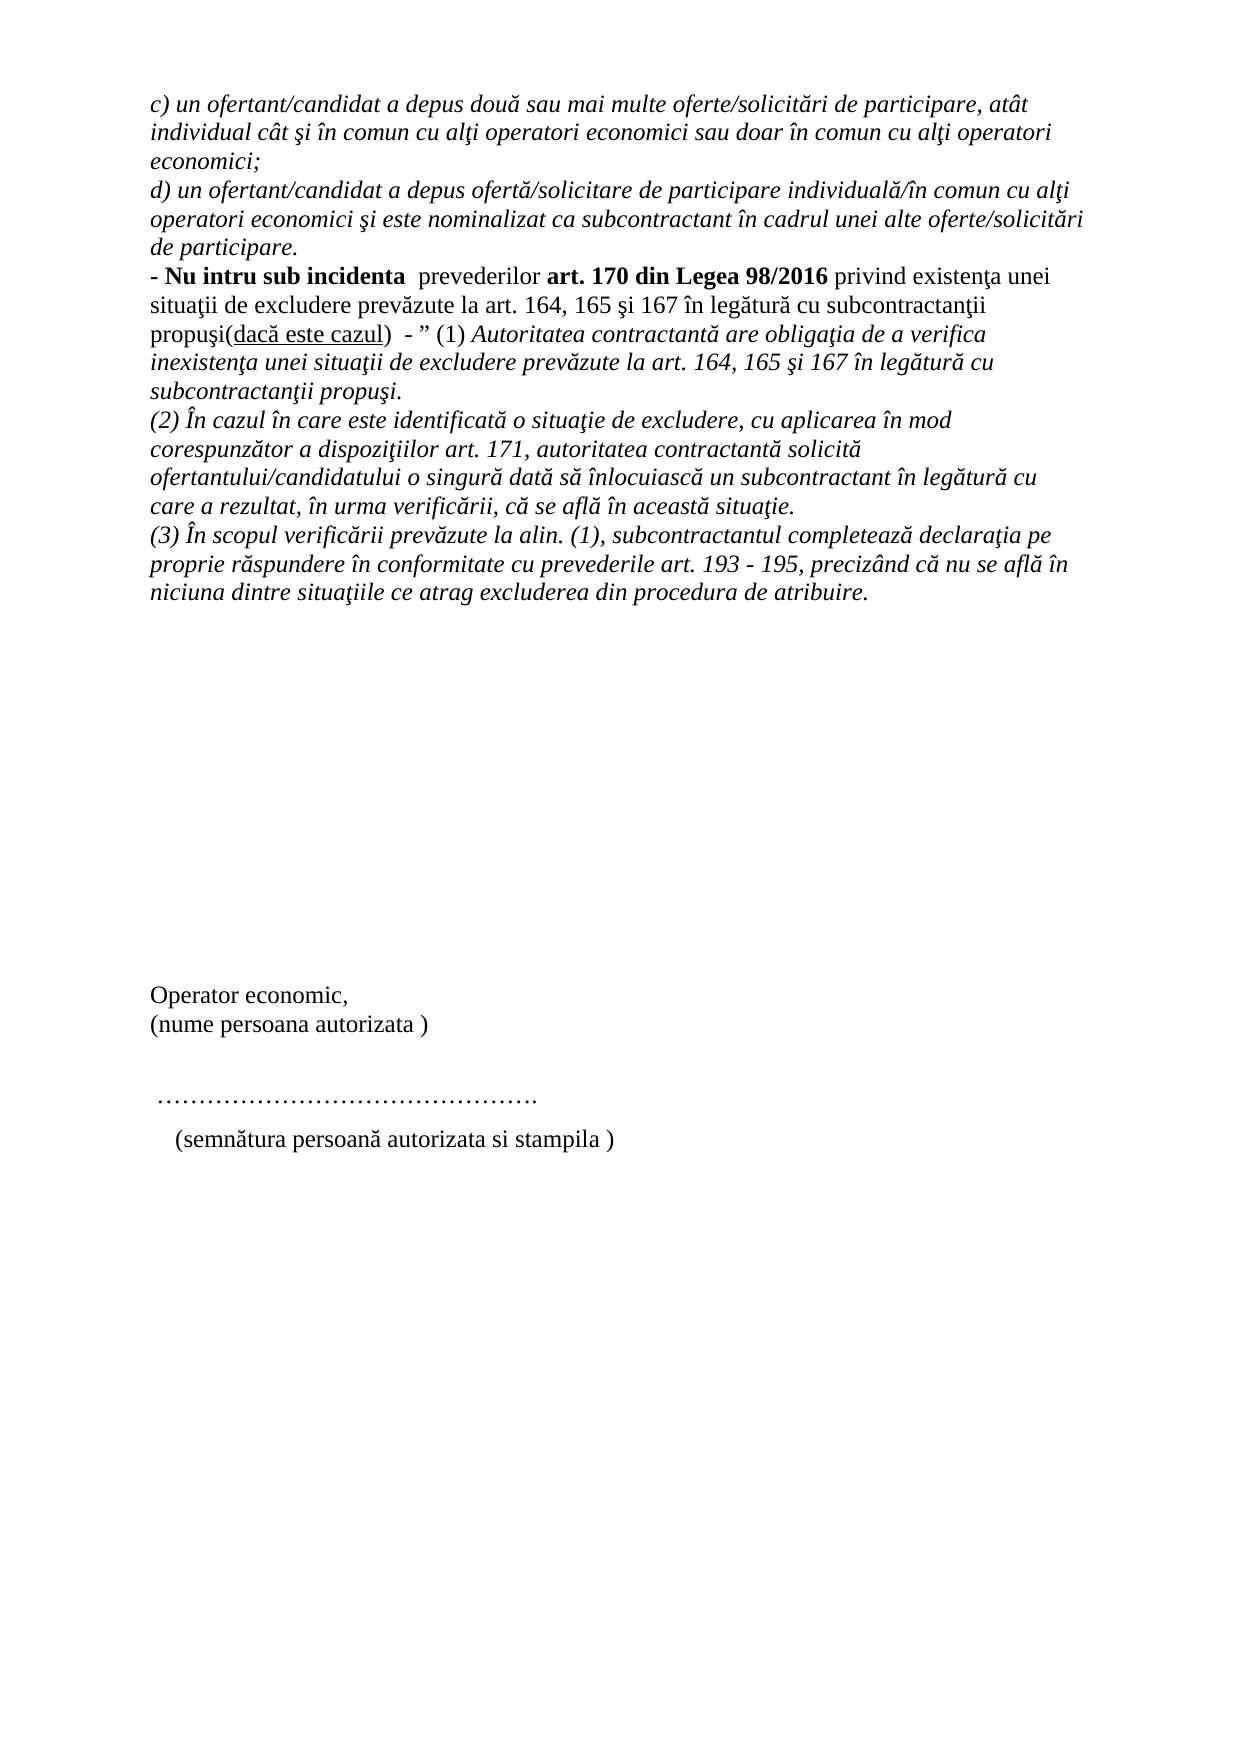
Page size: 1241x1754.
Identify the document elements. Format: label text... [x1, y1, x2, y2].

text Operator economic, [150, 980, 1090, 1009]
text d) un ofertant/candidat a depus ofertă/solicitare de participare individuală/în comun cu alţi operatori economici şi este nominalizat ca subcontractant în cadrul unei alte oferte/solicitări de participare. [150, 175, 1090, 261]
text (2) În cazul în care este identificată o situaţie de excludere, cu aplicarea în mod corespunzător a dispoziţiilor art. 171, autoritatea contractantă solicită ofertantului/candidatului o singură dată să înlocuiască un subcontractant în legătură cu care a rezultat, în urma verificării, că se află în această situaţie. [150, 405, 1090, 520]
text (nume persoana autorizata ) [150, 1009, 1090, 1037]
text ………………………………………. [150, 1081, 1090, 1109]
text (semnătura persoană autorizata si stampila ) [150, 1124, 1090, 1152]
text - Nu intru sub incidenta prevederilor art. 170 din Legea 98/2016 privind existenţa unei situaţii de excludere prevăzute la art. 164, 165 şi 167 în legătură cu subcontractanţii propuşi(dacă este cazul) - ” (1) Autoritatea contractantă are obligaţia de a verifica inexistenţa unei situaţii de excludere prevăzute la art. 164, 165 şi 167 în legătură cu subcontractanţii propuşi. [150, 261, 1090, 405]
text c) un ofertant/candidat a depus două sau mai multe oferte/solicitări de participare, atât individual cât şi în comun cu alţi operatori economici sau doar în comun cu alţi operatori economici; [150, 89, 1090, 175]
text (3) În scopul verificării prevăzute la alin. (1), subcontractantul completează declaraţia pe proprie răspundere în conformitate cu prevederile art. 193 - 195, precizând că nu se află în niciuna dintre situaţiile ce atrag excluderea din procedura de atribuire. [150, 520, 1090, 606]
